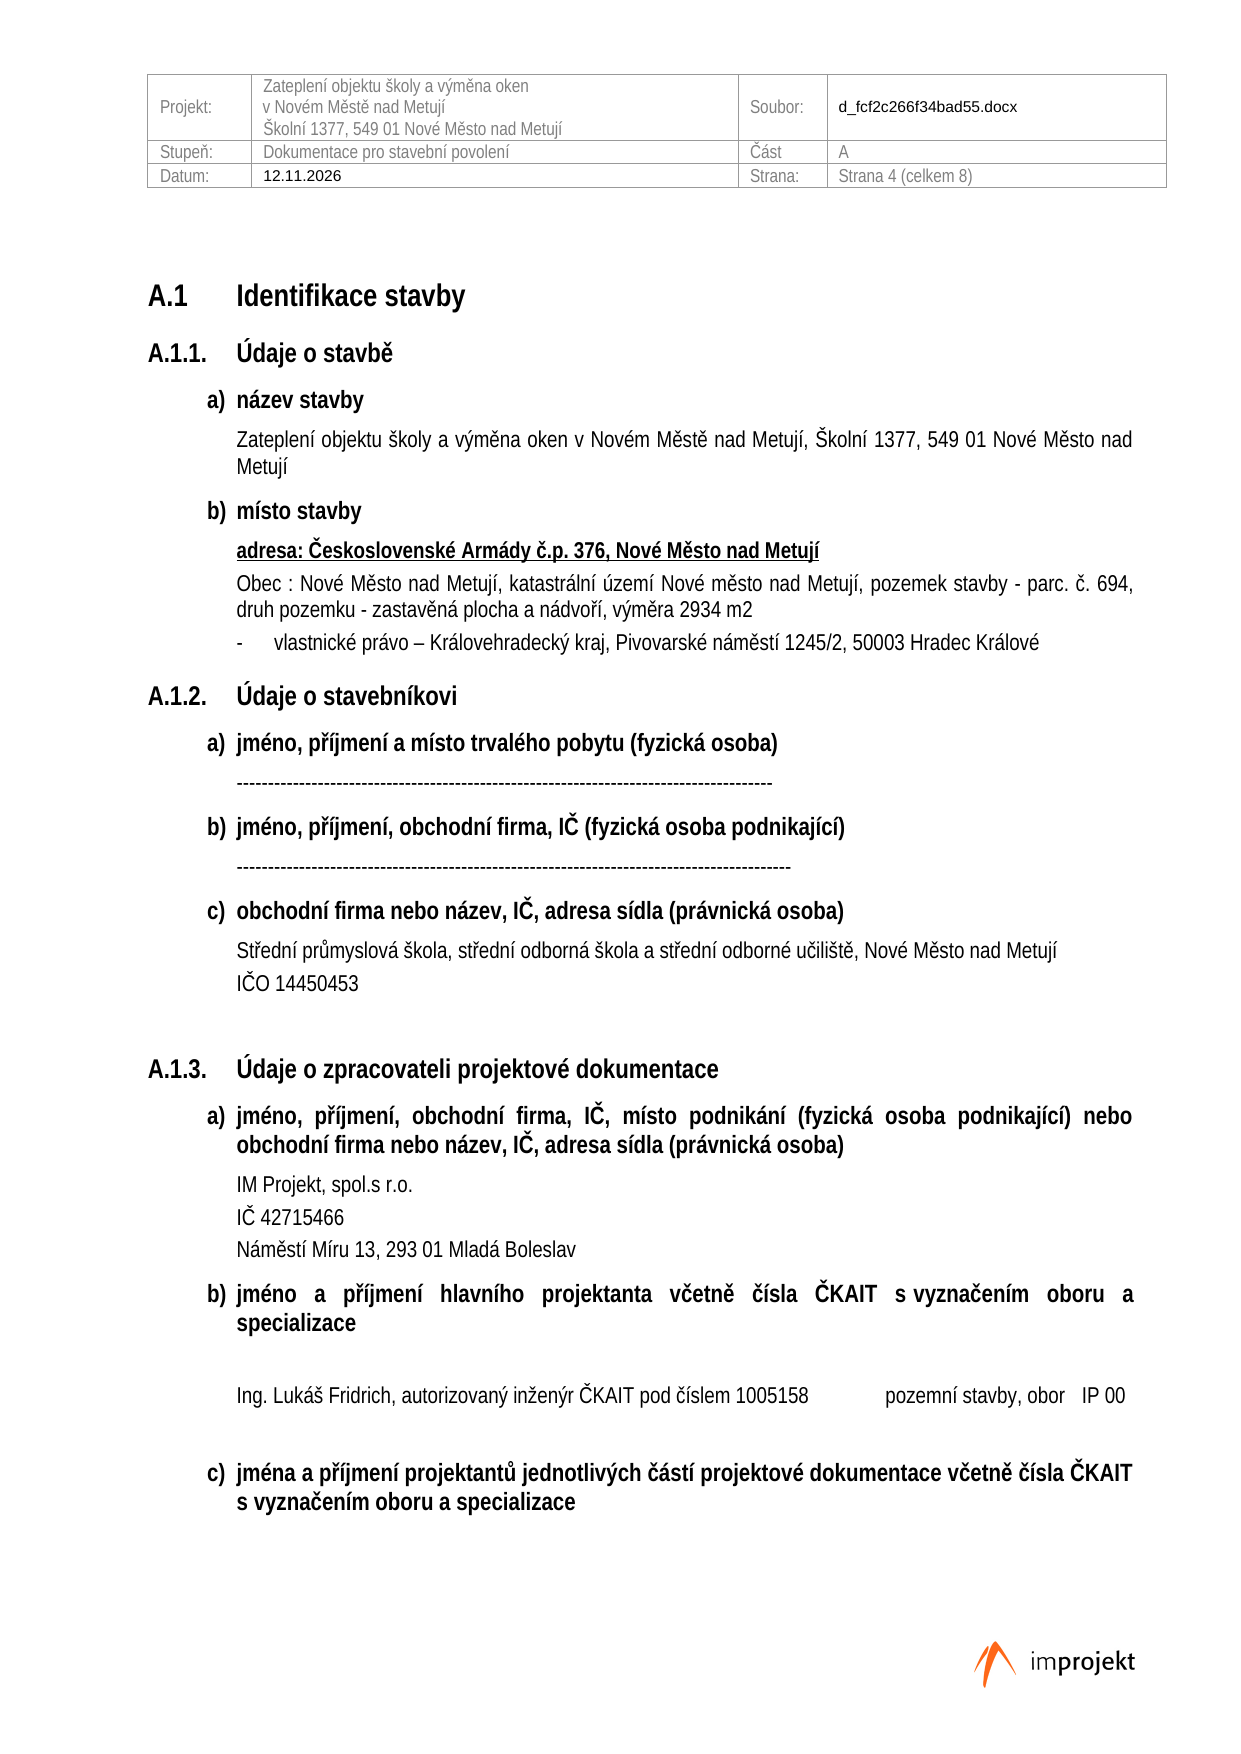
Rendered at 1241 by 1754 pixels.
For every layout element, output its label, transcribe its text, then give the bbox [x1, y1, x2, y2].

subtitle místo stavby [148, 496, 1134, 524]
text IM Projekt, spol.s r.o. [236, 1171, 1134, 1197]
subtitle Identifikace stavby [148, 277, 1134, 313]
text ----------------------------------------------------------------------------------------- [236, 853, 1134, 879]
text Náměstí Míru 13, 293 01 Mladá Boleslav [236, 1236, 1134, 1263]
list vlastnické právo – Královehradecký kraj, Pivovarské náměstí 1245/2, 50003 Hradec Králové [236, 628, 1134, 655]
text Střední průmyslová škola, střední odborná škola a střední odborné učiliště, Nové Město nad Metují [236, 937, 1134, 963]
subtitle jméno, příjmení a místo trvalého pobytu (fyzická osoba) [148, 728, 1134, 756]
subtitle jména a příjmení projektantů jednotlivých částí projektové dokumentace včetně čísla ČKAIT s vyznačením oboru a specializace [207, 1458, 1134, 1515]
text IČ [236, 1204, 1134, 1230]
subtitle jméno, příjmení, obchodní firma, IČ, místo podnikání (fyzická osoba podnikající) nebo obchodní firma nebo název, IČ, adresa sídla (právnická osoba) [207, 1101, 1134, 1159]
subtitle jméno a příjmení hlavního projektanta včetně čísla ČKAIT s vyznačením oboru a specializace [207, 1279, 1134, 1337]
text adresa: Československé Armády č.p. 376, Nové Město nad Metují [236, 537, 1134, 563]
text -------------------------------------------------------------------------------------- [236, 769, 1134, 795]
text Ing. Lukáš Fridrich, autorizovaný inženýr ČKAIT pod číslem 1005158 pozemní stavby, obor I IP 00 [236, 1382, 1134, 1409]
subtitle název stavby [148, 385, 1134, 414]
subtitle Údaje o stavebníkovi [148, 680, 1134, 711]
subtitle jméno, příjmení, obchodní firma, IČ (fyzická osoba podnikající) [148, 812, 1134, 840]
subtitle obchodní firma nebo název, IČ, adresa sídla (právnická osoba) [148, 896, 1134, 924]
text Obec : Nové Město nad Metují, katastrální území Nové město nad Metují, pozemek stavby - parc. č. 694, druh pozemku - zastavěná plocha a nádvoří, výměra 2934 m2 [236, 569, 1134, 622]
subtitle Údaje o stavbě [148, 338, 1134, 369]
text IČO 14450453 [236, 970, 1134, 996]
picture [972, 1639, 1137, 1689]
text Zateplení objektu školy a výměna oken v Novém Městě nad Metují, Školní 1377, 549 01 Nové Město nad Metují [236, 426, 1134, 479]
subtitle Údaje o zpracovateli projektové dokumentace [148, 1054, 1134, 1085]
